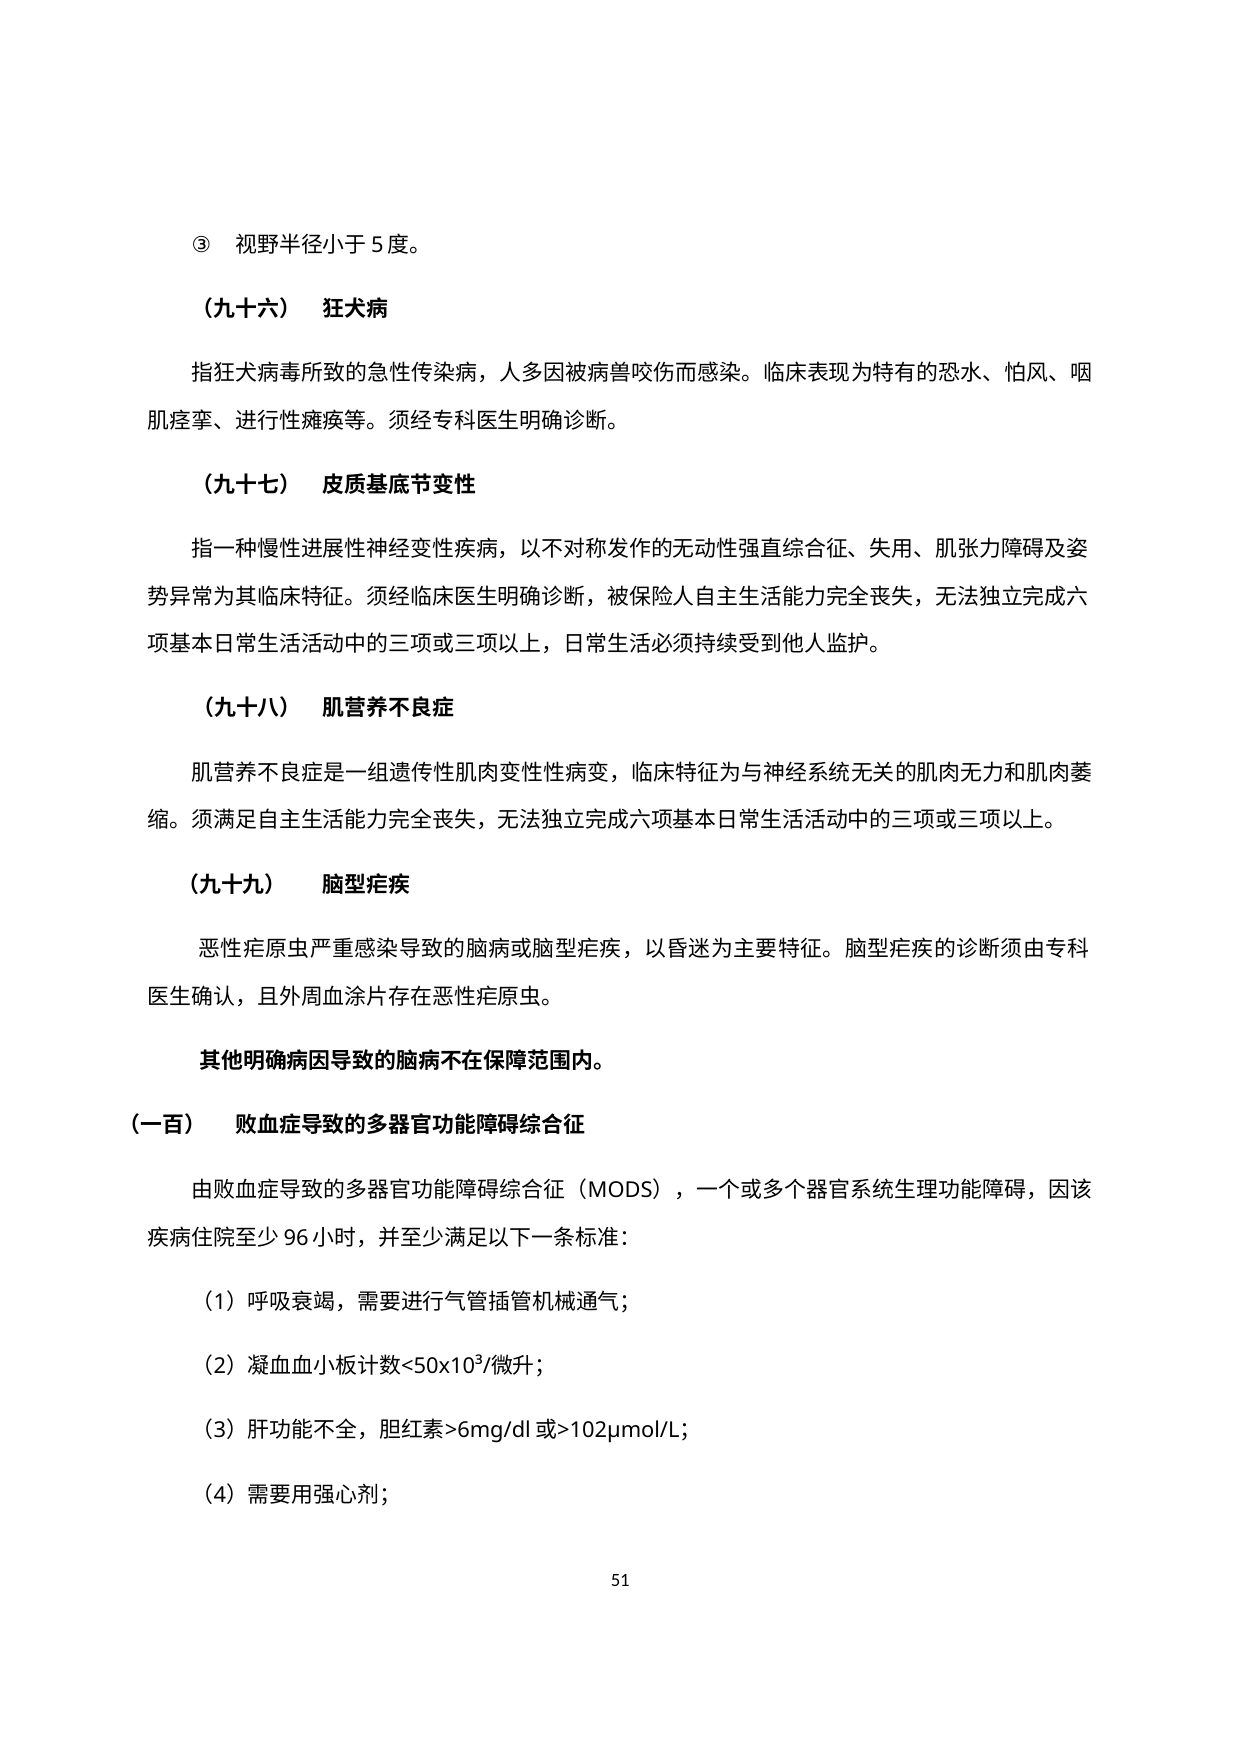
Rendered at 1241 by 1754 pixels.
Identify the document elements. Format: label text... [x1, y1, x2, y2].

list 狂犬病 [148, 291, 1093, 323]
list 败血症导致的多器官功能障碍综合征 [119, 1107, 1093, 1139]
list 指狂犬病毒所致的急性传染病，人多因被病兽咬伤而感染。临床表现为特有的恐水、怕风、咽肌痉挛、进行性瘫痪等。须经专科医生明确诊断。 [148, 355, 1093, 434]
text 指一种慢性进展性神经变性疾病，以不对称发作的无动性强直综合征、失用、肌张力障碍及姿势异常为其临床特征。须经临床医生明确诊断，被保险人自主生活能力完全丧失，无法独立完成六项基本日常生活活动中的三项或三项以上，日常生活必须持续受到他人监护。 [148, 531, 1093, 658]
list 皮质基底节变性 [148, 467, 1093, 499]
list 视野半径小于5度。 [148, 227, 1093, 259]
text （1）呼吸衰竭，需要进行气管插管机械通气； [148, 1284, 1093, 1316]
list 脑型疟疾 [177, 866, 1093, 899]
text 肌营养不良症是一组遗传性肌肉变性性病变，临床特征为与神经系统无关的肌肉无力和肌肉萎缩。须满足自主生活能力完全丧失，无法独立完成六项基本日常生活活动中的三项或三项以上。 [148, 754, 1093, 834]
list 肌营养不良症 [192, 690, 1093, 722]
text （2）凝血血小板计数<50x10³/微升； [148, 1348, 1093, 1380]
text （4）需要用强心剂； [148, 1477, 1093, 1508]
text （3）肝功能不全，胆红素>6mg/dl或>102μmol/L； [148, 1412, 1093, 1444]
text 恶性疟原虫严重感染导致的脑病或脑型疟疾，以昏迷为主要特征。脑型疟疾的诊断须由专科医生确认，且外周血涂片存在恶性疟原虫。 [148, 931, 1093, 1010]
text 由败血症导致的多器官功能障碍综合征（MODS），一个或多个器官系统生理功能障碍，因该疾病住院至少96小时，并至少满足以下一条标准： [148, 1172, 1093, 1251]
text 其他明确病因导致的脑病不在保障范围内。 [177, 1043, 1093, 1074]
